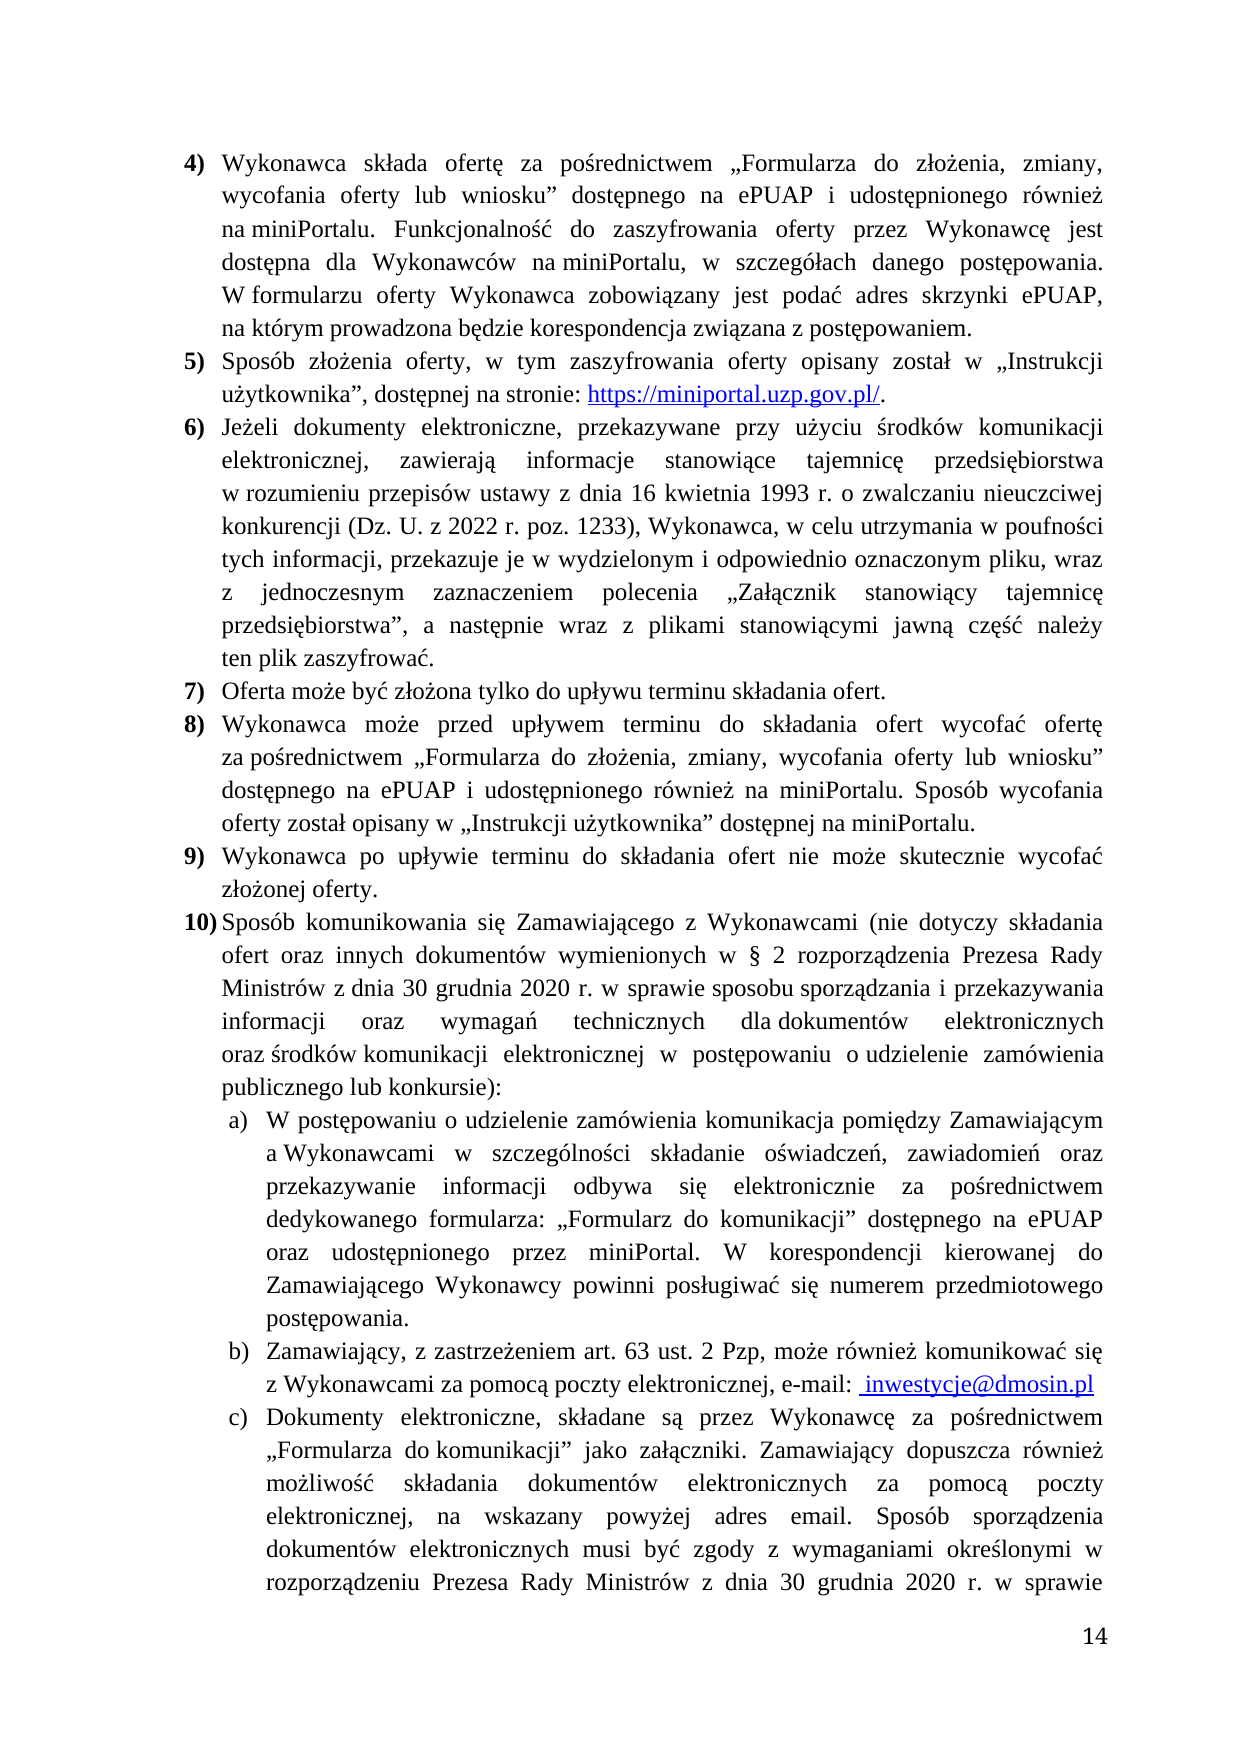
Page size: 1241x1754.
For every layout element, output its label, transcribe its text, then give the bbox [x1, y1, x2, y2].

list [228, 1402, 1104, 1596]
list W postępowaniu o udzielenie zamówienia komunikacja pomiędzy Zamawiającym a Wykonawcami w szczególności składanie oświadczeń, zawiadomień oraz przekazywanie informacji odbywa się elektronicznie za pośrednictwem dedykowanego formularza: „Formularz do komunikacji” dostępnego na ePUAP oraz udostępnionego przez miniPortal. W korespondencji kierowanej do Zamawiającego Wykonawcy powinni posługiwać się numerem przedmiotowego postępowania. [228, 1105, 1104, 1332]
list Wykonawca może przed upływem terminu do składania ofert wycofać ofertę za pośrednictwem „Formularza do złożenia, zmiany, wycofania oferty lub wniosku” dostępnego na ePUAP i udostępnionego również na miniPortalu. Sposób wycofania oferty został opisany w „Instrukcji użytkownika” dostępnej na miniPortalu. [184, 709, 1104, 837]
list Sposób złożenia oferty, w tym zaszyfrowania oferty opisany został w „Instrukcji użytkownika”, dostępnej na stronie: https://miniportal.uzp.gov.pl/. [184, 346, 1104, 407]
list Wykonawca po upływie terminu do składania ofert nie może skutecznie wycofać złożonej oferty. [184, 841, 1104, 903]
list Jeżeli dokumenty elektroniczne, przekazywane przy użyciu środków komunikacji elektronicznej, zawierają informacje stanowiące tajemnicę przedsiębiorstwa w rozumieniu przepisów ustawy z dnia 16 kwietnia 1993 r. o zwalczaniu nieuczciwej konkurencji (Dz. U. z 2022 r. poz. 1233), Wykonawca, w celu utrzymania w poufności tych informacji, przekazuje je w wydzielonym i odpowiednio oznaczonym pliku, wraz z jednoczesnym zaznaczeniem polecenia „Załącznik stanowiący tajemnicę przedsiębiorstwa”, a następnie wraz z plikami stanowiącymi jawną część należy ten plik zaszyfrować. [184, 412, 1104, 672]
list Wykonawca składa ofertę za pośrednictwem „Formularza do złożenia, zmiany, wycofania oferty lub wniosku” dostępnego na ePUAP i udostępnionego również na miniPortalu. Funkcjonalność do zaszyfrowania oferty przez Wykonawcę jest dostępna dla Wykonawców na miniPortalu, w szczegółach danego postępowania. W formularzu oferty Wykonawca zobowiązany jest podać adres skrzynki ePUAP, na którym prowadzona będzie korespondencja związana z postępowaniem. [184, 148, 1104, 341]
list Sposób komunikowania się Zamawiającego z Wykonawcami (nie dotyczy składania ofert oraz innych dokumentów wymienionych w § 2 rozporządzenia Prezesa Rady Ministrów z dnia 30 grudnia 2020 r. w sprawie sposobu sporządzania i przekazywania informacji oraz wymagań technicznych dla dokumentów elektronicznych oraz środków komunikacji elektronicznej w postępowaniu o udzielenie zamówienia publicznego lub konkursie): [184, 907, 1104, 1101]
list Zamawiający, z zastrzeżeniem art. 63 ust. 2 Pzp, może również komunikować się z Wykonawcami za pomocą poczty elektronicznej, e-mail: inwestycje@dmosin.pl [228, 1336, 1104, 1398]
list Oferta może być złożona tylko do upływu terminu składania ofert. [184, 676, 1104, 705]
